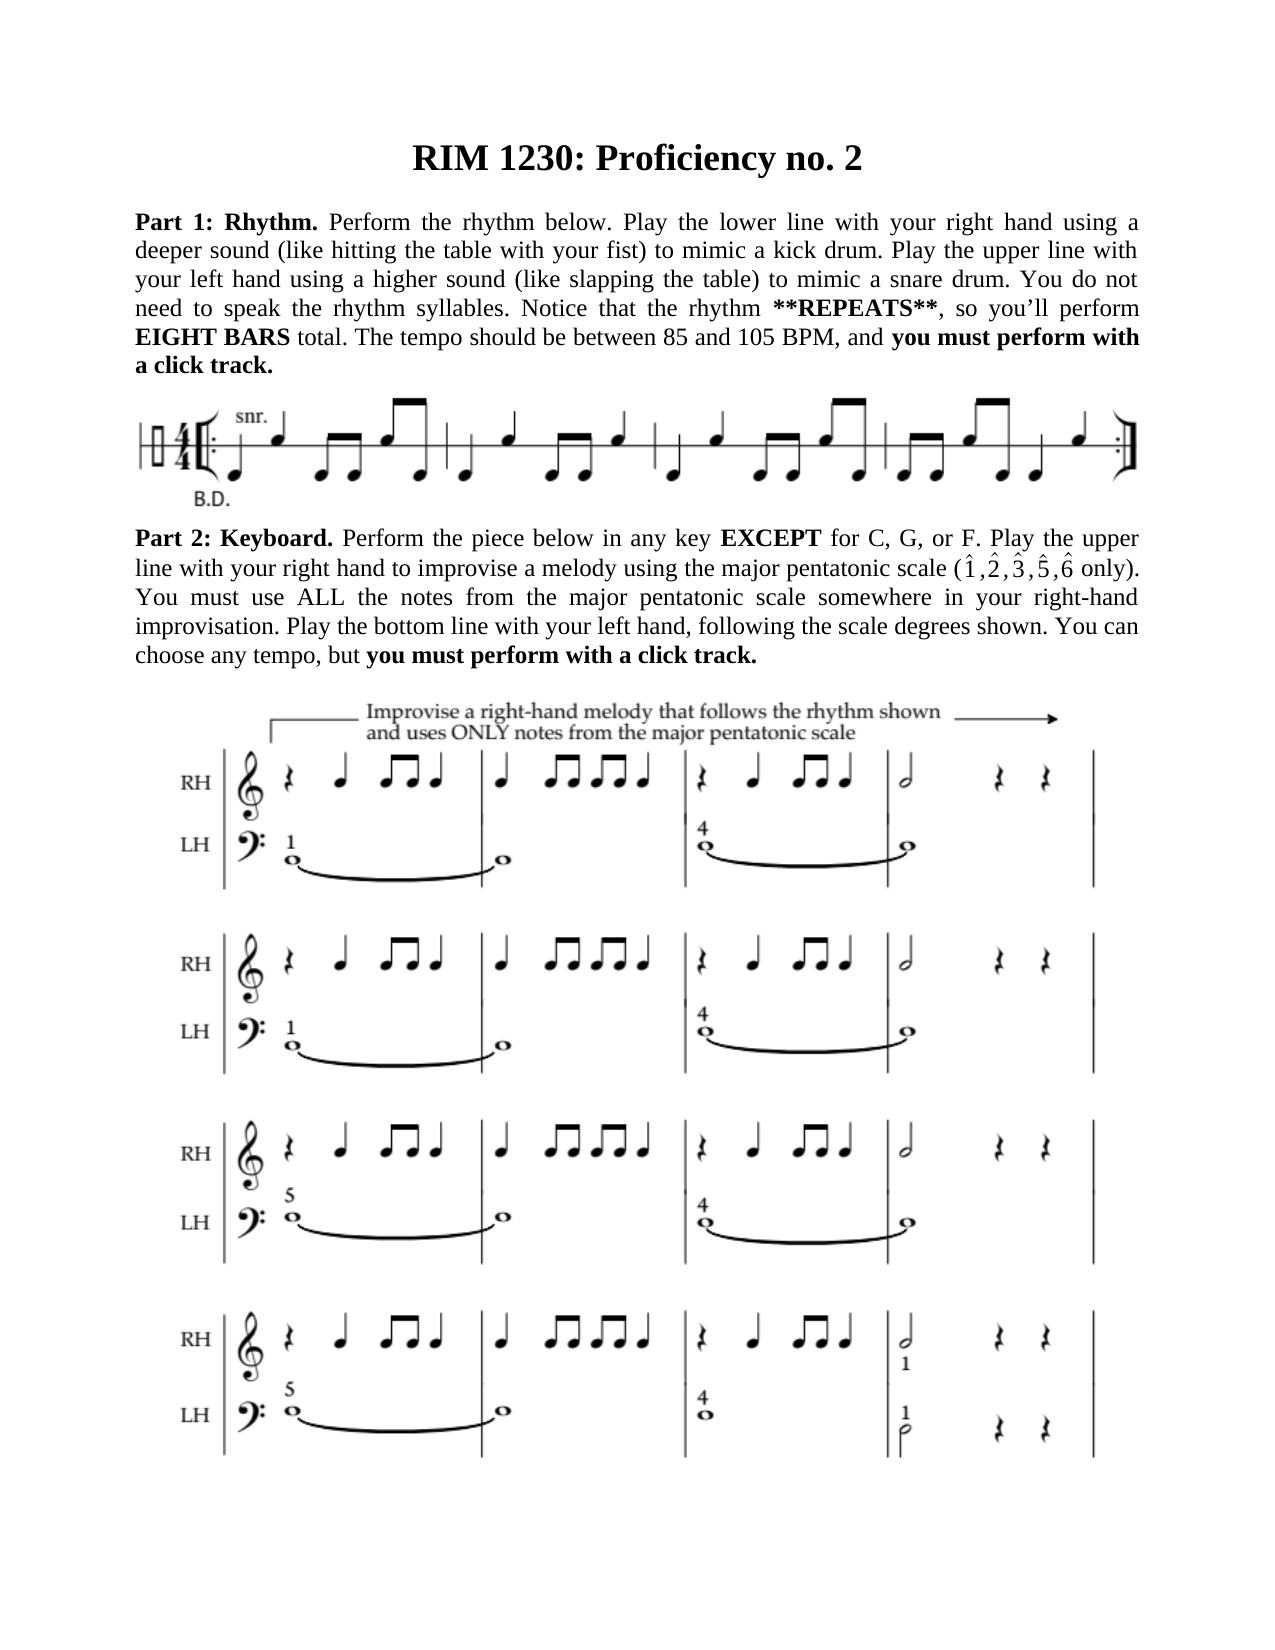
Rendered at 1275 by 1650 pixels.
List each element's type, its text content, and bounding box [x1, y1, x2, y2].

text RIM 1230: Proficiency no. 2 [135, 135, 1140, 178]
text Part 1: Rhythm. Perform the rhythm below. Play the lower line with your right hand using a deeper sound (like hitting the table with your fist) to mimic a kick drum. Play the upper line with your left hand using a higher sound (like slapping the table) to mimic a snare drum. You do not need to speak the rhythm syllables. Notice that the rhythm **REPEATS**, so you’ll perform EIGHT BARS total. The tempo should be between 85 and 105 BPM, and you must perform with a click track. [135, 207, 1140, 379]
text Part 2: Keyboard. Perform the piece below in any key EXCEPT for C, G, or F. Play the upper line with your right hand to improvise a melody using the major pentatonic scale ( only). You must use ALL the notes from the major pentatonic scale somewhere in your right-hand improvisation. Play the bottom line with your left hand, following the scale degrees shown. You can choose any tempo, but you must perform with a click track. [135, 523, 1140, 669]
